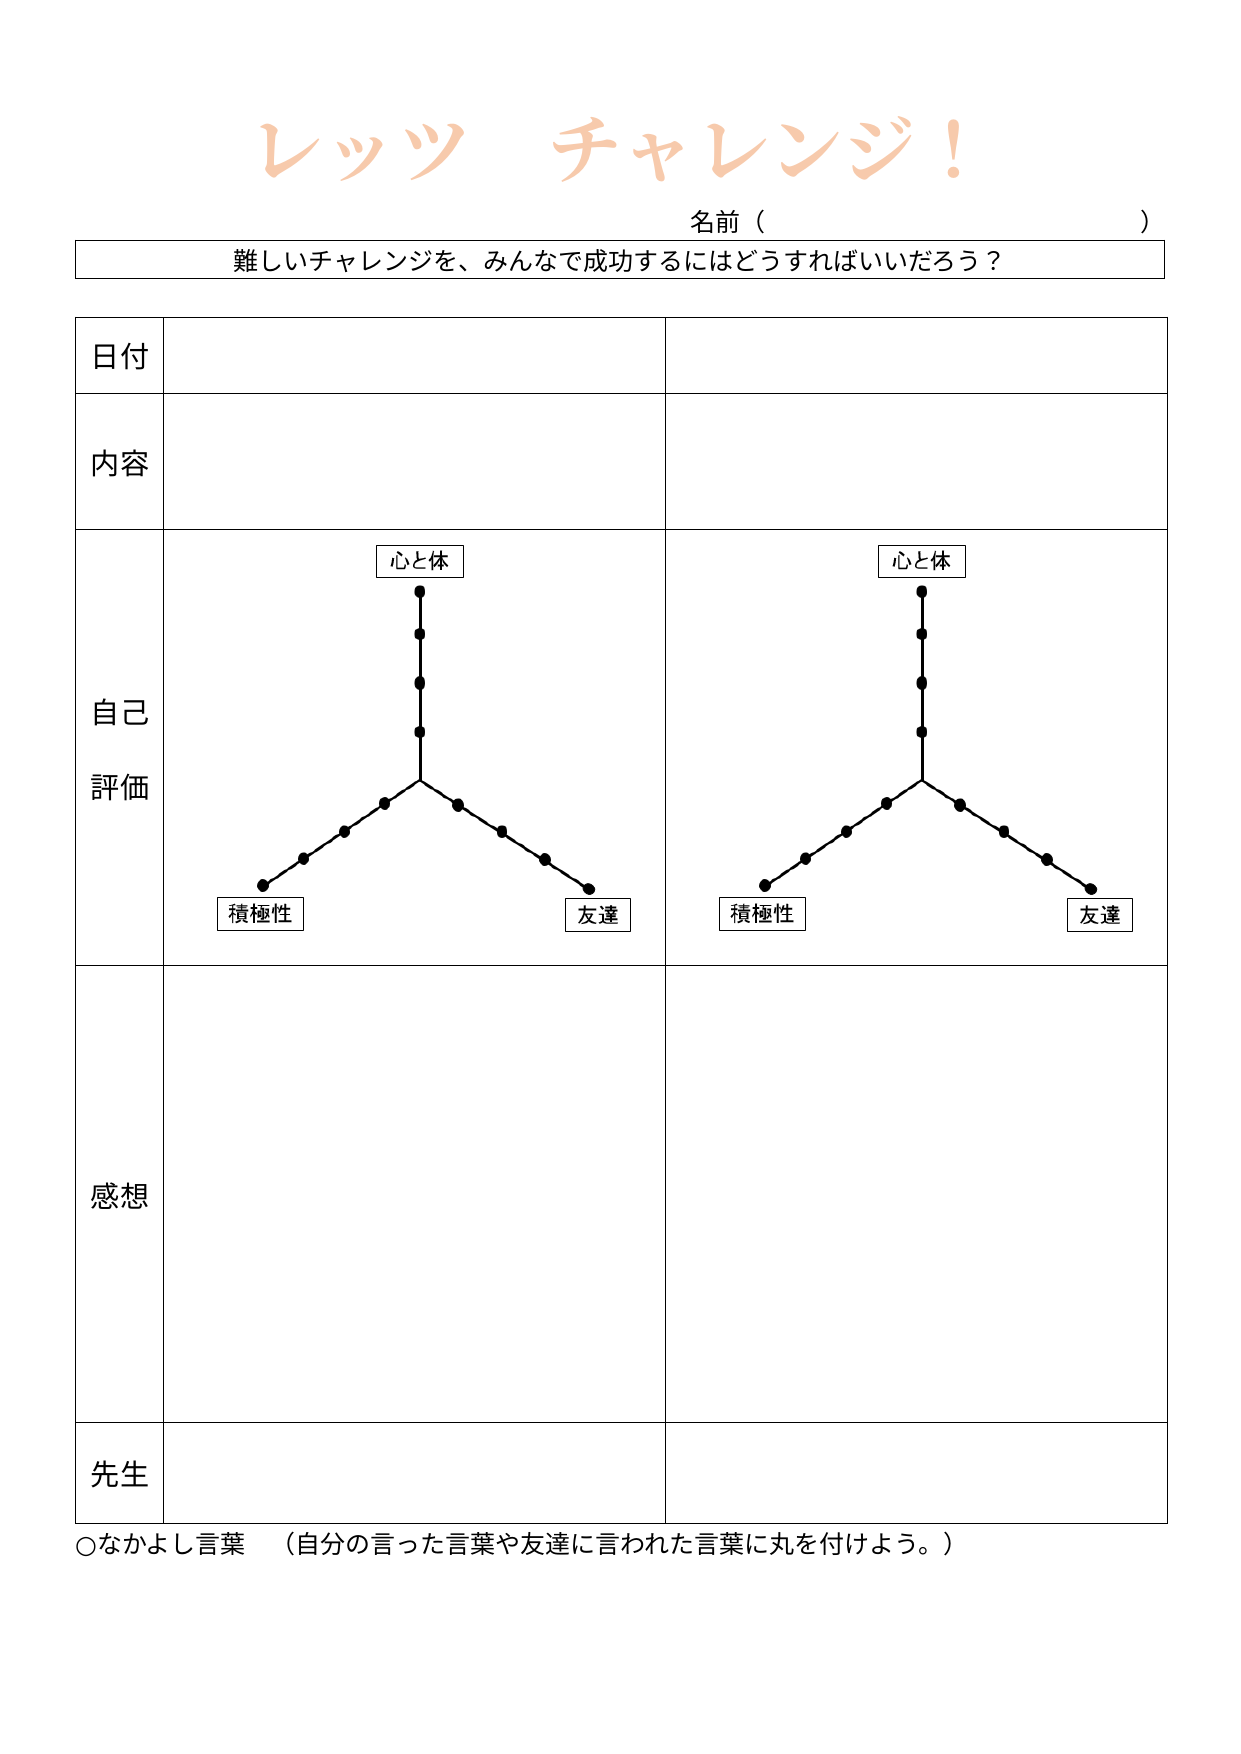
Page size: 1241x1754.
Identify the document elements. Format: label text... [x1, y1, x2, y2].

table_cell [164, 966, 665, 1422]
picture [680, 541, 1153, 950]
table_cell 先生 [76, 1423, 163, 1523]
picture [178, 541, 651, 950]
table_cell [666, 966, 1167, 1422]
table_header 日付 [76, 318, 163, 393]
text ○なかよし言葉 （自分の言った言葉や友達に言われた言葉に丸を付けよう。） [75, 1524, 1165, 1561]
table_header [666, 318, 1167, 393]
text 名前（ ） [75, 202, 1165, 239]
table_cell [666, 1423, 1167, 1523]
table_cell [164, 530, 665, 965]
table_header [164, 318, 665, 393]
table_cell [666, 394, 1167, 529]
table_cell [666, 530, 1167, 965]
table_header 難しいチャレンジを、みんなで成功するにはどうすればいいだろう？ [76, 241, 1164, 278]
table_cell [164, 394, 665, 529]
table_cell [164, 1423, 665, 1523]
table_cell 自己評価 [76, 530, 163, 965]
table_cell 感想 [76, 966, 163, 1422]
table_cell 内容 [76, 394, 163, 529]
